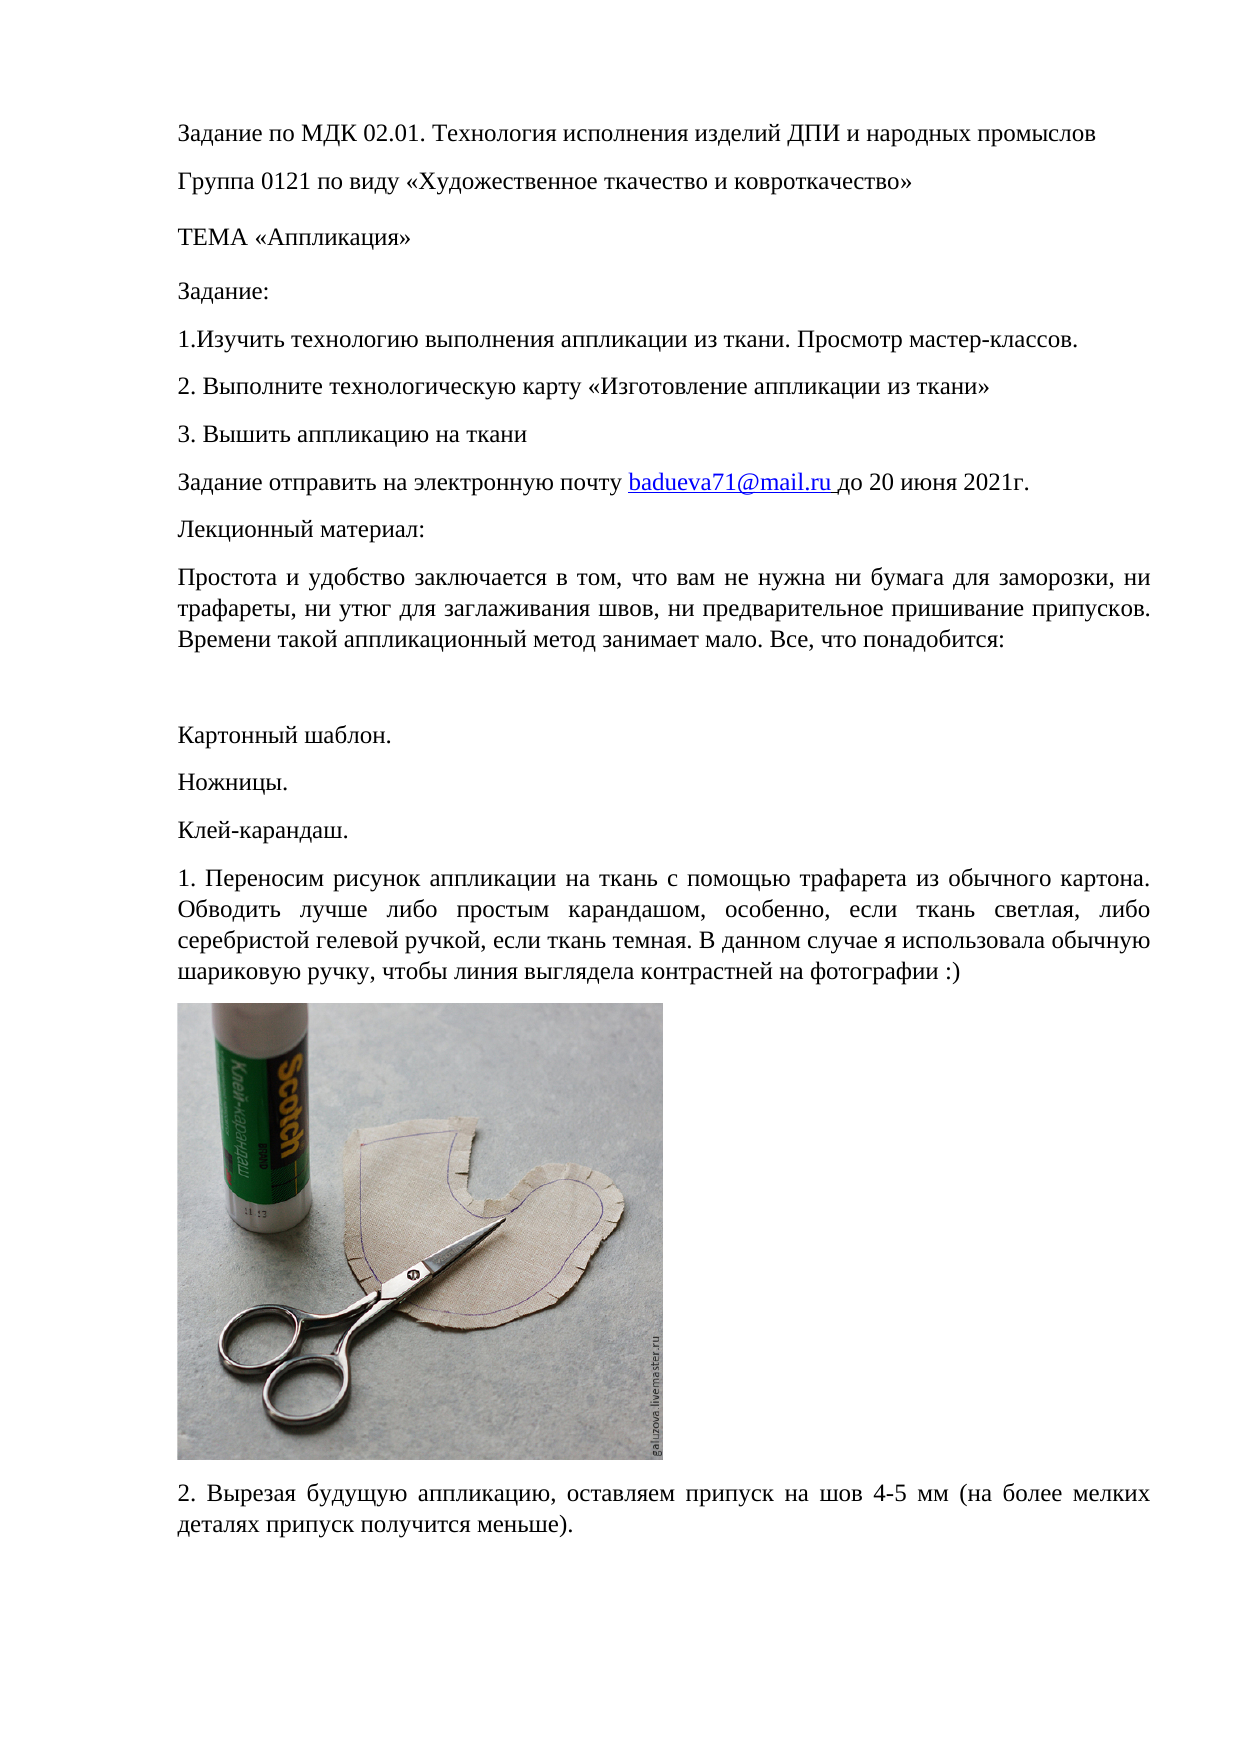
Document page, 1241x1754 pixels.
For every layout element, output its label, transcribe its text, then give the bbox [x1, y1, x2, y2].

text Простота и удобство заключается в том, что вам не нужна ни бумага для заморозки, ни трафареты, ни утюг для заглаживания швов, ни предварительное пришивание припусков. Времени такой аппликационный метод занимает мало. Все, что понадобится: [177, 562, 1152, 653]
text Задание отправить на электронную почту badueva71@mail.ru до 20 июня 2021г. [177, 467, 1152, 496]
text Картонный шаблон. [177, 720, 1152, 748]
text Клей-карандаш. [177, 815, 1152, 844]
text 1. Переносим рисунок аппликации на ткань с помощью трафарета из обычного картона. Обводить лучше либо простым карандашом, особенно, если ткань светлая, либо серебристой гелевой ручкой, если ткань темная. В данном случае я использовала обычную шариковую ручку, чтобы линия выглядела контрастней на фотографии :) [177, 863, 1152, 985]
text Группа 0121 по виду «Художественное ткачество и ковроткачество» [177, 166, 1152, 194]
text Ножницы. [177, 767, 1152, 796]
text 2. Выполните технологическую карту «Изготовление аппликации из ткани» [177, 371, 1152, 400]
text 2. Вырезая будущую аппликацию, оставляем припуск на шов 4-5 мм (на более мелких деталях припуск получится меньше). [177, 1478, 1152, 1538]
text 1.Изучить технологию выполнения аппликации из ткани. Просмотр мастер-классов. [177, 324, 1152, 352]
text Задание: [177, 276, 1152, 305]
text ТЕМА «Аппликация» [177, 213, 1152, 251]
text 3. Вышить аппликацию на ткани [177, 419, 1152, 448]
picture [177, 1003, 663, 1460]
text Лекционный материал: [177, 514, 1152, 543]
text Задание по МДК 02.01. Технология исполнения изделий ДПИ и народных промыслов [177, 118, 1152, 147]
